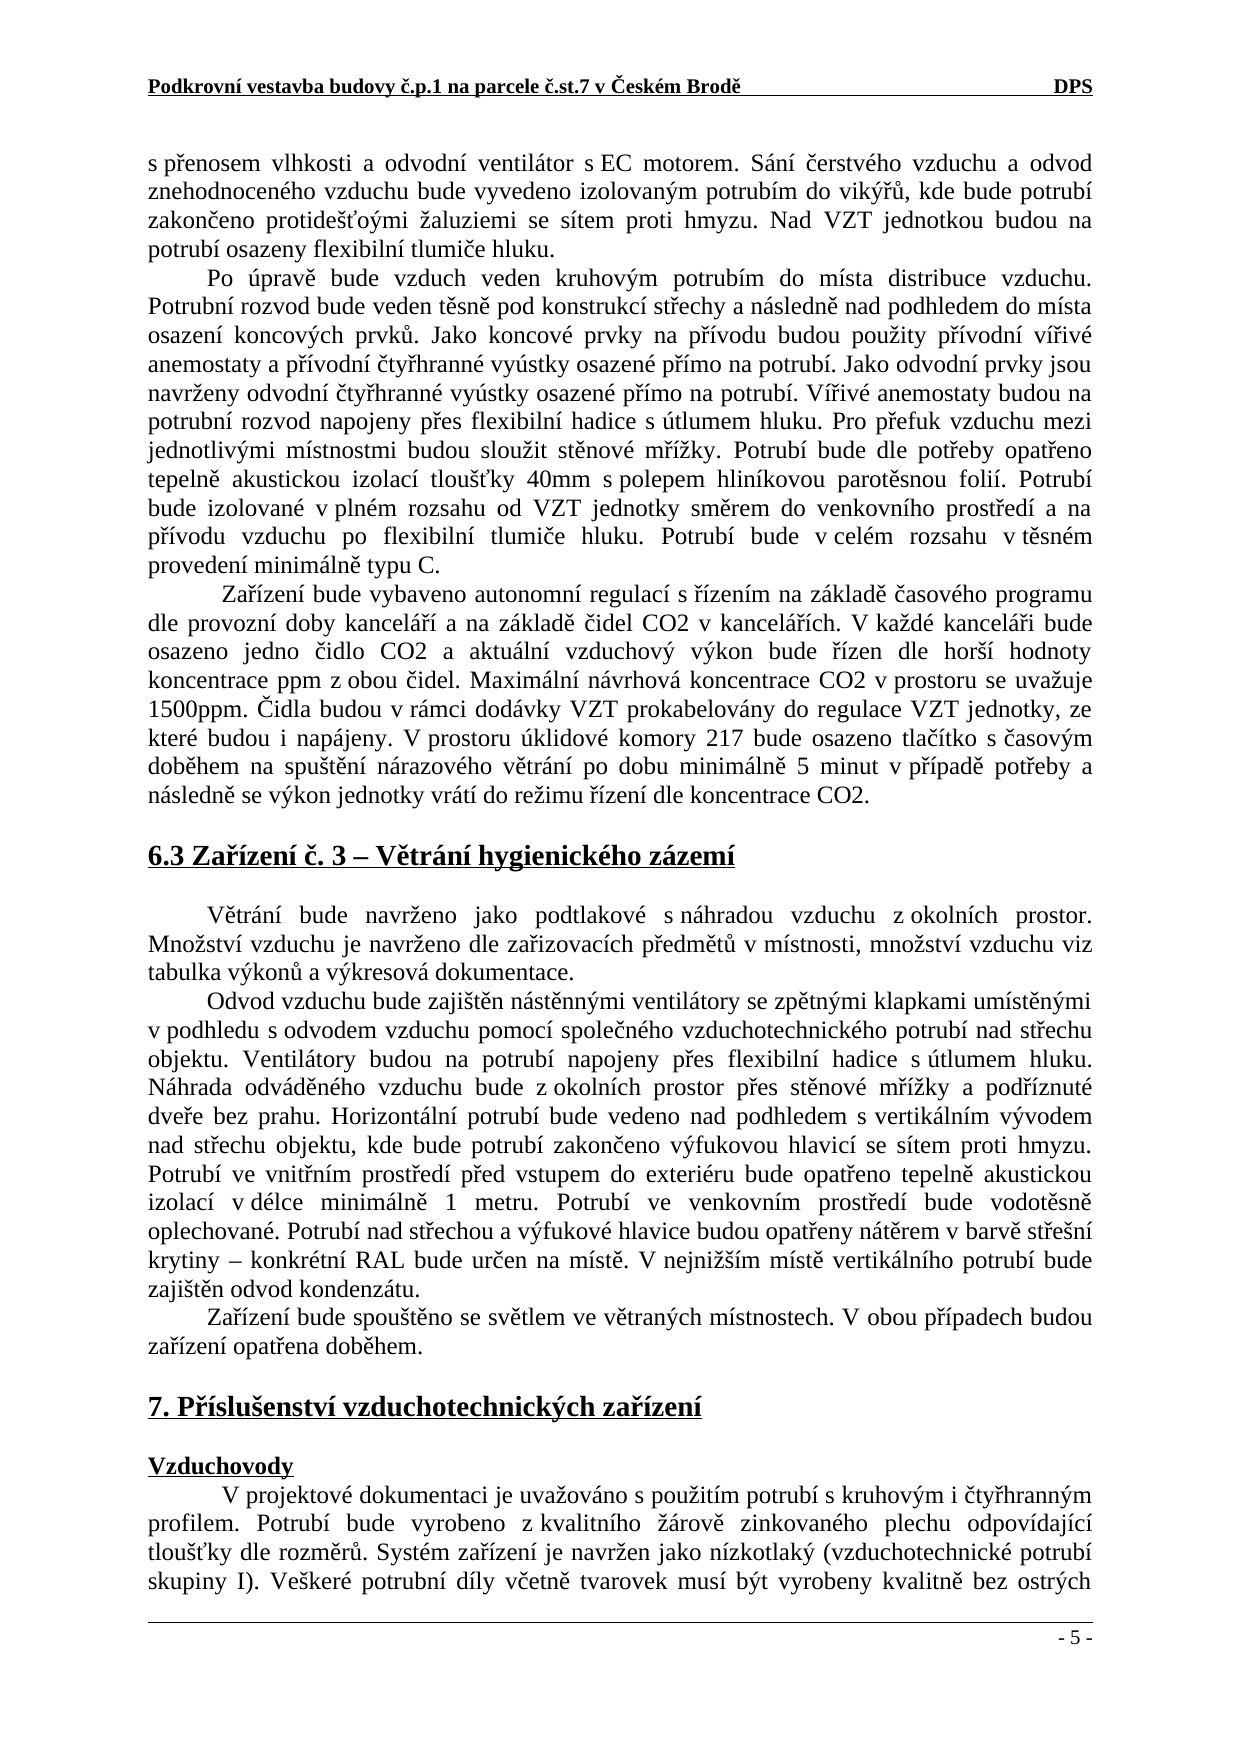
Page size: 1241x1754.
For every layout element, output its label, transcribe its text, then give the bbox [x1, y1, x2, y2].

text Po úpravě bude vzduch veden kruhovým potrubím do místa distribuce vzduchu. Potrubní rozvod bude veden těsně pod konstrukcí střechy a následně nad podhledem do místa osazení koncových prvků. Jako koncové prvky na přívodu budou použity přívodní vířivé anemostaty a přívodní čtyřhranné vyústky osazené přímo na potrubí. Jako odvodní prvky jsou navrženy odvodní čtyřhranné vyústky osazené přímo na potrubí. Vířivé anemostaty budou na potrubní rozvod napojeny přes flexibilní hadice s útlumem hluku. Pro přefuk vzduchu mezi jednotlivými místnostmi budou sloužit stěnové mřížky. Potrubí bude dle potřeby opatřeno tepelně akustickou izolací tloušťky 40mm s polepem hliníkovou parotěsnou folií. Potrubí bude izolované v plném rozsahu od VZT jednotky směrem do venkovního prostředí a na přívodu vzduchu po flexibilní tlumiče hluku. Potrubí bude v celém rozsahu v těsném provedení minimálně typu C. [148, 263, 1093, 579]
text 6.3 Zařízení č. 3 – Větrání hygienického zázemí [148, 838, 1093, 871]
text Větrání bude navrženo jako podtlakové s náhradou vzduchu z okolních prostor. Množství vzduchu je navrženo dle zařizovacích předmětů v místnosti, množství vzduchu viz tabulka výkonů a výkresová dokumentace. [148, 900, 1093, 986]
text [148, 148, 1093, 263]
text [148, 1480, 1093, 1595]
text Zařízení bude vybaveno autonomní regulací s řízením na základě časového programu dle provozní doby kanceláří a na základě čidel CO2 v kancelářích. V každé kanceláři bude osazeno jedno čidlo CO2 a aktuální vzduchový výkon bude řízen dle horší hodnoty koncentrace ppm z obou čidel. Maximální návrhová koncentrace CO2 v prostoru se uvažuje 1500ppm. Čidla budou v rámci dodávky VZT prokabelovány do regulace VZT jednotky, ze které budou i napájeny. V prostoru úklidové komory 217 bude osazeno tlačítko s časovým doběhem na spuštění nárazového větrání po dobu minimálně 5 minut v případě potřeby a následně se výkon jednotky vrátí do režimu řízení dle koncentrace CO2. [148, 579, 1093, 809]
text Odvod vzduchu bude zajištěn nástěnnými ventilátory se zpětnými klapkami umístěnými v podhledu s odvodem vzduchu pomocí společného vzduchotechnického potrubí nad střechu objektu. Ventilátory budou na potrubí napojeny přes flexibilní hadice s útlumem hluku. Náhrada odváděného vzduchu bude z okolních prostor přes stěnové mřížky a podříznuté dveře bez prahu. Horizontální potrubí bude vedeno nad podhledem s vertikálním vývodem nad střechu objektu, kde bude potrubí zakončeno výfukovou hlavicí se sítem proti hmyzu. Potrubí ve vnitřním prostředí před vstupem do exteriéru bude opatřeno tepelně akustickou izolací v délce minimálně 1 metru. Potrubí ve venkovním prostředí bude vodotěsně oplechované. Potrubí nad střechou a výfukové hlavice budou opatřeny nátěrem v barvě střešní krytiny – konkrétní RAL bude určen na místě. V nejnižším místě vertikálního potrubí bude zajištěn odvod kondenzátu. [148, 986, 1093, 1302]
text 7. Příslušenství vzduchotechnických zařízení [148, 1389, 1093, 1422]
text Zařízení bude spouštěno se světlem ve větraných místnostech. V obou případech budou zařízení opatřena doběhem. [148, 1302, 1093, 1360]
subtitle Vzduchovody [148, 1451, 1093, 1480]
